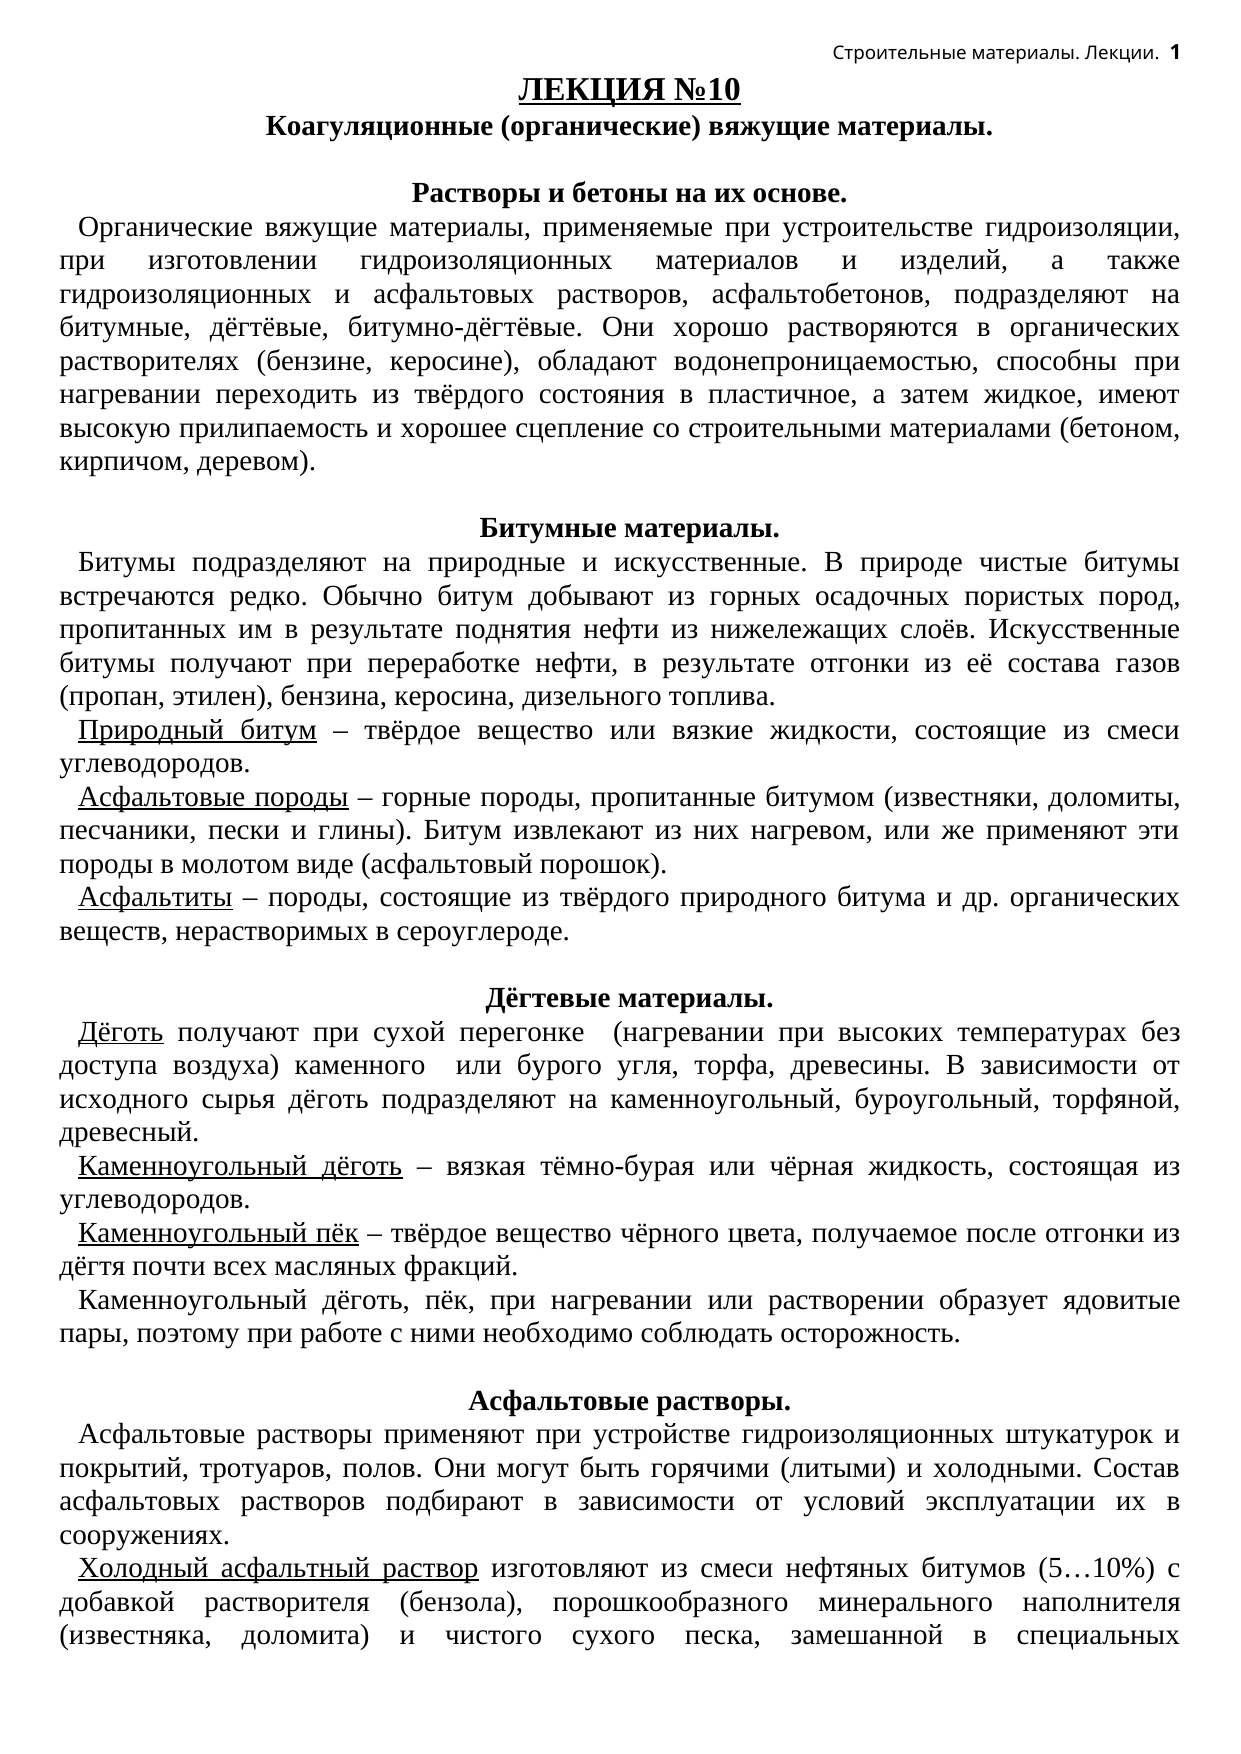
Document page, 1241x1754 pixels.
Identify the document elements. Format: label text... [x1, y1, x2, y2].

text Асфальтовые растворы применяют при устройстве гидроизоляционных штукатурок и покрытий, тротуаров, полов. Они могут быть горячими (литыми) и холодными. Состав асфальтовых растворов подбирают в зависимости от условий эксплуатации их в сооружениях. [59, 1416, 1181, 1550]
text Каменноугольный пёк – твёрдое вещество чёрного цвета, получаемое после отгонки из дёгтя почти всех масляных фракций. [59, 1215, 1181, 1282]
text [59, 1550, 1181, 1651]
text Асфальтовые растворы. [59, 1383, 1181, 1416]
text Органические вяжущие материалы, применяемые при устроительстве гидроизоляции, при изготовлении гидроизоляционных материалов и изделий, а также гидроизоляционных и асфальтовых растворов, асфальтобетонов, подразделяют на битумные, дёгтёвые, битумно-дёгтёвые. Они хорошо растворяются в органических растворителях (бензине, керосине), обладают водонепроницаемостью, способны при нагревании переходить из твёрдого состояния в пластичное, а затем жидкое, имеют высокую прилипаемость и хорошее сцепление со строительными материалами (бетоном, кирпичом, деревом). [59, 209, 1181, 477]
text Асфальтовые породы – горные породы, пропитанные битумом (известняки, доломиты, песчаники, пески и глины). Битум извлекают из них нагревом, или же применяют эти породы в молотом виде (асфальтовый порошок). [59, 779, 1181, 879]
text Коагуляционные (органические) вяжущие материалы. [59, 108, 1181, 142]
text Асфальтиты – породы, состоящие из твёрдого природного битума и др. органических веществ, нерастворимых в сероуглероде. [59, 879, 1181, 947]
text ЛЕКЦИЯ №10 [59, 70, 1181, 108]
text Битумы подразделяют на природные и искусственные. В природе чистые битумы встречаются редко. Обычно битум добывают из горных осадочных пористых пород, пропитанных им в результате поднятия нефти из нижележащих слоёв. Искусственные битумы получают при переработке нефти, в результате отгонки из её состава газов (пропан, этилен), бензина, керосина, дизельного топлива. [59, 544, 1181, 712]
text Битумные материалы. [59, 511, 1181, 544]
text Каменноугольный дёготь, пёк, при нагревании или растворении образует ядовитые пары, поэтому при работе с ними необходимо соблюдать осторожность. [59, 1282, 1181, 1349]
text Дёгтевые материалы. [59, 980, 1181, 1014]
text Растворы и бетоны на их основе. [59, 175, 1181, 209]
text Природный битум – твёрдое вещество или вязкие жидкости, состоящие из смеси углеводородов. [59, 712, 1181, 779]
text Дёготь получают при сухой перегонке (нагревании при высоких температурах без доступа воздуха) каменного или бурого угля, торфа, древесины. В зависимости от исходного сырья дёготь подразделяют на каменноугольный, буроугольный, торфяной, древесный. [59, 1014, 1181, 1148]
text Каменноугольный дёготь – вязкая тёмно-бурая или чёрная жидкость, состоящая из углеводородов. [59, 1148, 1181, 1215]
